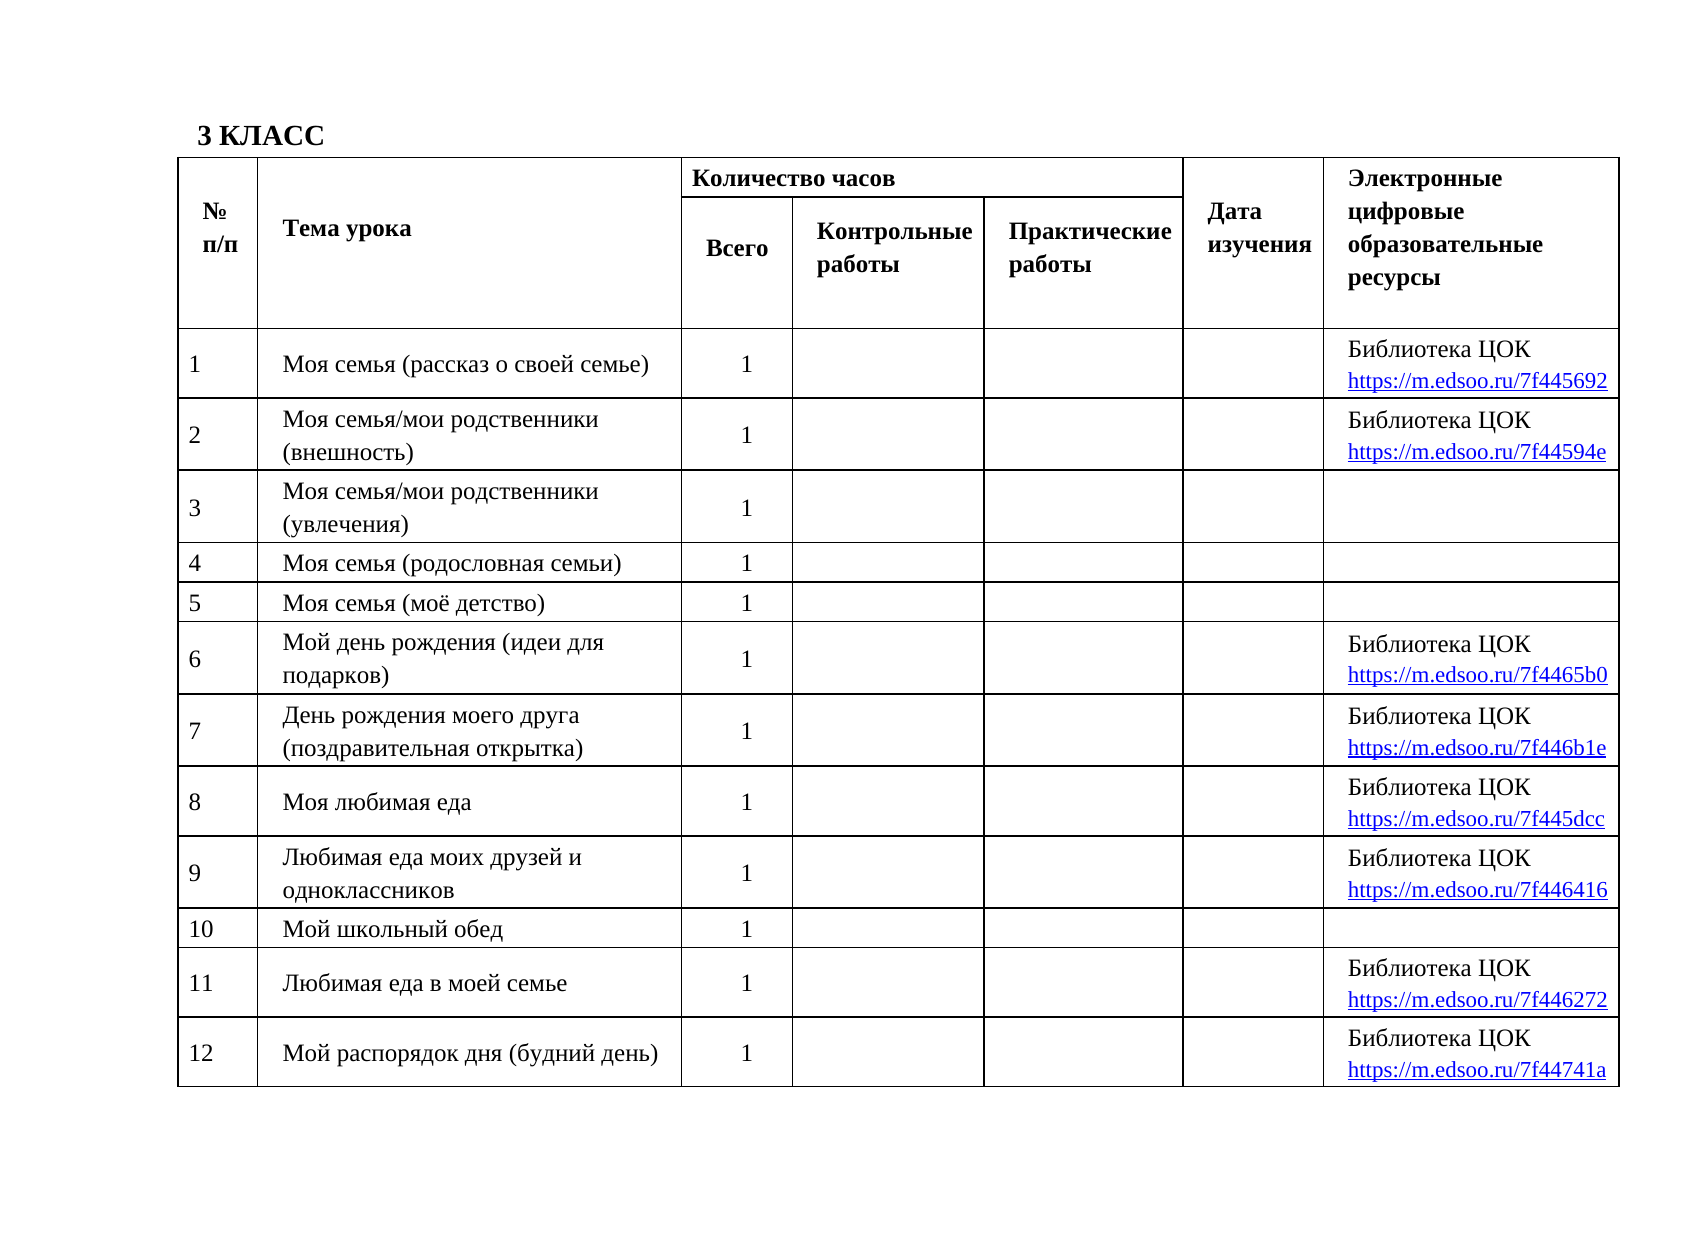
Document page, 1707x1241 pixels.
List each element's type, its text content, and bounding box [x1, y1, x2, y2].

table_cell Практические работы [985, 198, 1182, 327]
table_cell [985, 695, 1182, 765]
table_cell 1 [682, 583, 792, 621]
text 3 КЛАСС [190, 118, 1618, 152]
table_cell [985, 329, 1182, 397]
table_cell [1184, 695, 1323, 765]
table_cell 8 [179, 767, 257, 835]
table_cell 1 [682, 543, 792, 581]
table_cell [1184, 909, 1323, 947]
table_cell Любимая еда в моей семье [258, 948, 681, 1016]
table_cell 11 [179, 948, 257, 1016]
table_cell 1 [682, 329, 792, 397]
table_cell [985, 767, 1182, 835]
table_cell [1184, 583, 1323, 621]
table_header Количество часов [682, 158, 1182, 196]
table_cell Библиотека ЦОК https://m.edsoo.ru/7f4465b0 [1324, 622, 1618, 693]
table_cell 12 [179, 1018, 257, 1086]
table_cell День рождения моего друга (поздравительная открытка) [258, 695, 681, 765]
table_cell [793, 1018, 983, 1086]
table_cell 2 [179, 399, 257, 469]
table_cell 1 [682, 695, 792, 765]
table_cell [793, 767, 983, 835]
table_cell [985, 1018, 1182, 1086]
table_cell [1184, 837, 1323, 907]
table_cell 1 [682, 837, 792, 907]
table_cell Моя семья/мои родственники (увлечения) [258, 471, 681, 542]
table_cell Библиотека ЦОК https://m.edsoo.ru/7f445692 [1324, 329, 1618, 397]
table_header Тема урока [258, 158, 681, 327]
table_header Дата изучения [1184, 158, 1323, 327]
table_cell [985, 583, 1182, 621]
table_cell 7 [179, 695, 257, 765]
table_cell 1 [682, 471, 792, 542]
table_cell [985, 948, 1182, 1016]
table_cell Мой день рождения (идеи для подарков) [258, 622, 681, 693]
table_cell [793, 909, 983, 947]
table_cell Библиотека ЦОК https://m.edsoo.ru/7f44594e [1324, 399, 1618, 469]
table_cell [793, 399, 983, 469]
table_cell [793, 329, 983, 397]
table_cell 1 [682, 767, 792, 835]
table_cell [1324, 909, 1618, 947]
table_cell [1184, 471, 1323, 542]
table_cell Моя семья (моё детство) [258, 583, 681, 621]
table_cell [793, 837, 983, 907]
table_cell Моя семья (рассказ о своей семье) [258, 329, 681, 397]
table_cell [985, 543, 1182, 581]
table_cell [793, 695, 983, 765]
table_cell Моя семья (родословная семьи) [258, 543, 681, 581]
table_cell Любимая еда моих друзей и одноклассников [258, 837, 681, 907]
table_cell [985, 399, 1182, 469]
table_cell 1 [179, 329, 257, 397]
table_cell [1184, 767, 1323, 835]
table_cell Библиотека ЦОК https://m.edsoo.ru/7f445dcc [1324, 767, 1618, 835]
table_cell 10 [179, 909, 257, 947]
table_cell 4 [179, 543, 257, 581]
table_cell Библиотека ЦОК https://m.edsoo.ru/7f44741a [1324, 1018, 1618, 1086]
table_header Электронные цифровые образовательные ресурсы [1324, 158, 1618, 327]
table_cell Моя любимая еда [258, 767, 681, 835]
table_cell Моя семья/мои родственники (внешность) [258, 399, 681, 469]
table_cell [1184, 622, 1323, 693]
table_cell [793, 583, 983, 621]
table_cell [793, 543, 983, 581]
table_cell Мой школьный обед [258, 909, 681, 947]
table_cell 1 [682, 399, 792, 469]
table_cell [793, 948, 983, 1016]
table_cell 5 [179, 583, 257, 621]
table_cell [1324, 583, 1618, 621]
table_cell 1 [682, 909, 792, 947]
table_cell Библиотека ЦОК https://m.edsoo.ru/7f446b1e [1324, 695, 1618, 765]
table_cell Библиотека ЦОК https://m.edsoo.ru/7f446416 [1324, 837, 1618, 907]
table_header № п/п [179, 158, 257, 327]
table_cell Контрольные работы [793, 198, 983, 327]
table_cell Библиотека ЦОК https://m.edsoo.ru/7f446272 [1324, 948, 1618, 1016]
table_cell [793, 622, 983, 693]
table_cell [985, 471, 1182, 542]
table_cell 3 [179, 471, 257, 542]
table_cell [1184, 543, 1323, 581]
table_cell 9 [179, 837, 257, 907]
table_cell [985, 837, 1182, 907]
table_cell [1184, 1018, 1323, 1086]
table_cell Мой распорядок дня (будний день) [258, 1018, 681, 1086]
table_cell [1184, 948, 1323, 1016]
table_cell 6 [179, 622, 257, 693]
table_cell [1184, 399, 1323, 469]
table_cell 1 [682, 622, 792, 693]
table_cell 1 [682, 1018, 792, 1086]
table_cell Всего [682, 198, 792, 327]
table_cell [985, 622, 1182, 693]
table_cell [1324, 471, 1618, 542]
table_cell [1184, 329, 1323, 397]
table_cell [793, 471, 983, 542]
table_cell 1 [682, 948, 792, 1016]
table_cell [985, 909, 1182, 947]
table_cell [1324, 543, 1618, 581]
